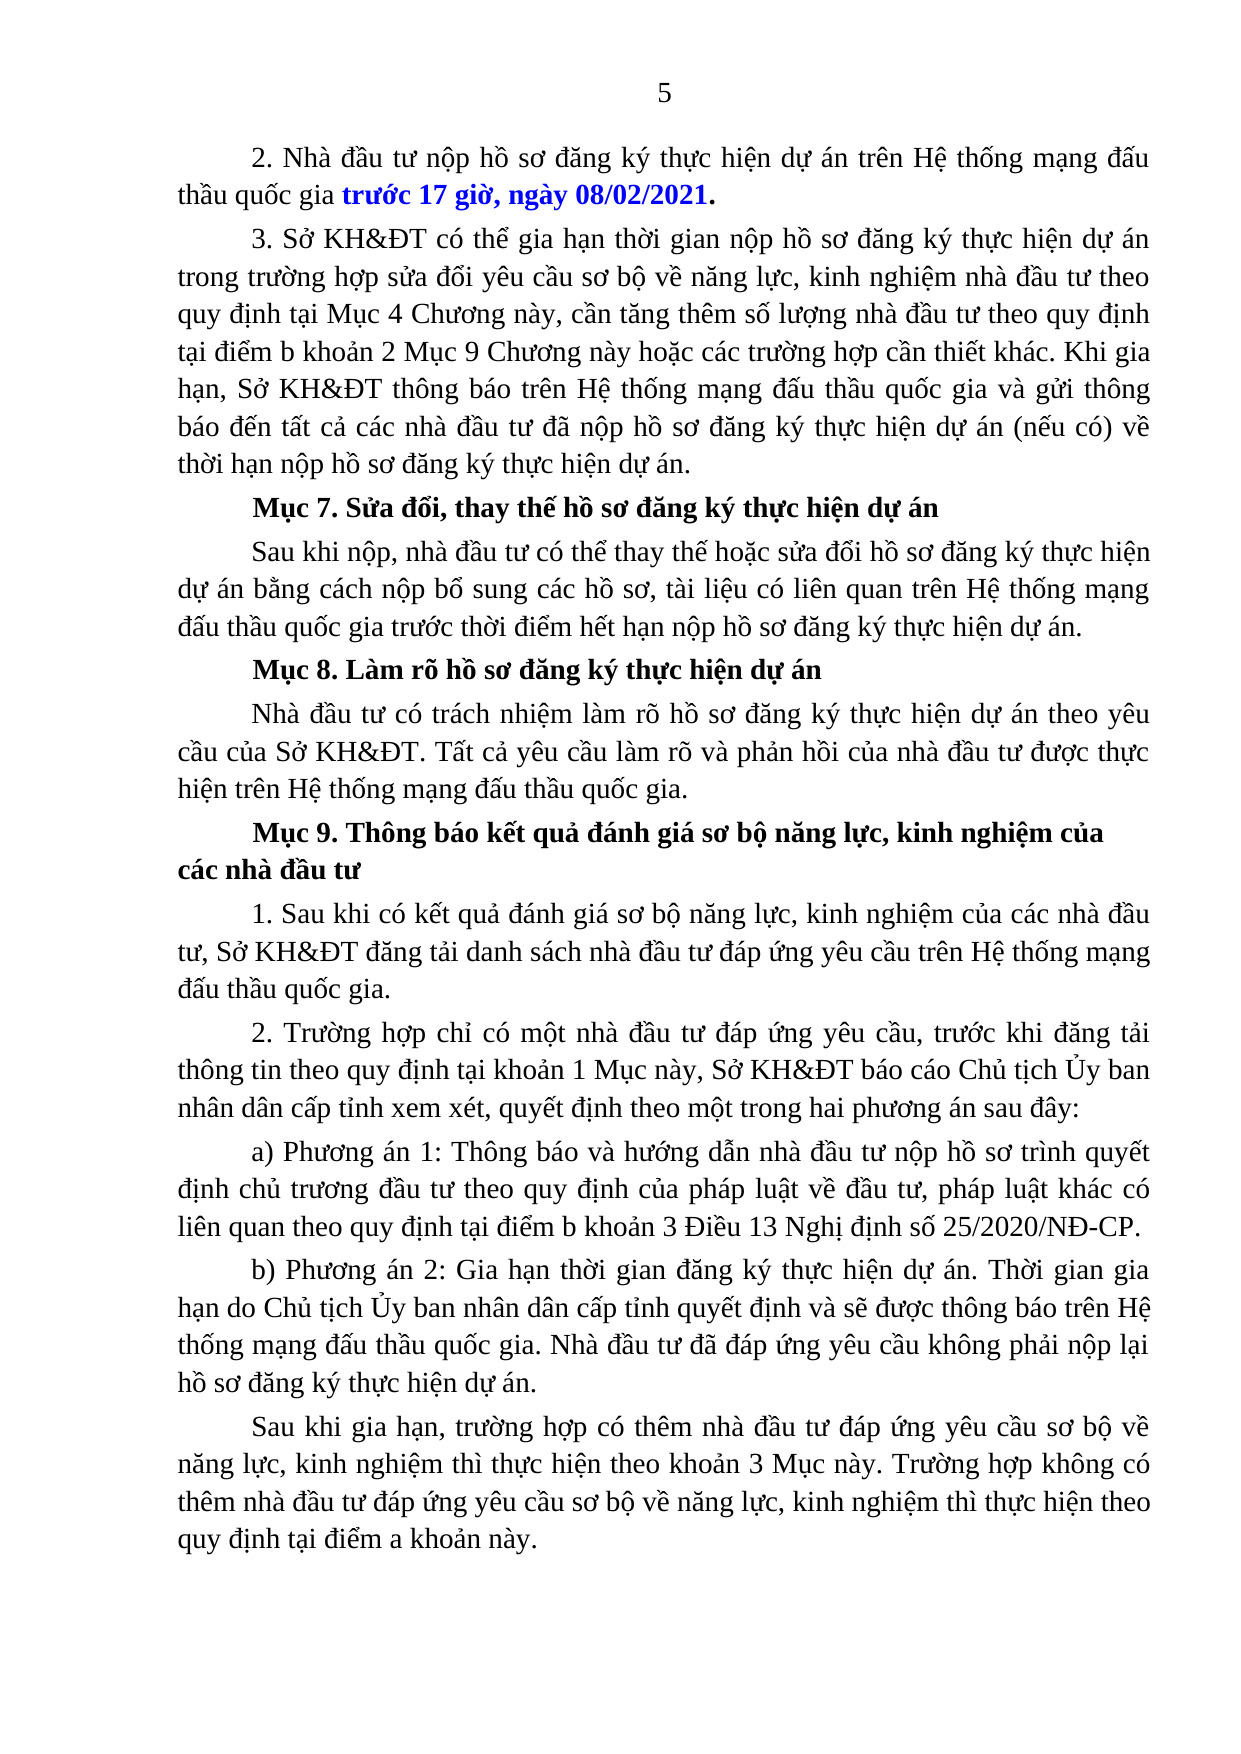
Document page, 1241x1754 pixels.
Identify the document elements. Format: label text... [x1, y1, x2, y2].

text b) Phương án 2: Gia hạn thời gian đăng ký thực hiện dự án. Thời gian gia hạn do Chủ tịch Ủy ban nhân dân cấp tỉnh quyết định và sẽ được thông báo trên Hệ thống mạng đấu thầu quốc gia. Nhà đầu tư đã đáp ứng yêu cầu không phải nộp lại hồ sơ đăng ký thực hiện dự án. [177, 1250, 1152, 1400]
text Mục 7. Sửa đổi, thay thế hồ sơ đăng ký thực hiện dự án [177, 487, 1152, 525]
text Nhà đầu tư có trách nhiệm làm rõ hồ sơ đăng ký thực hiện dự án theo yêu cầu của Sở KH&ĐT. Tất cả yêu cầu làm rõ và phản hồi của nhà đầu tư được thực hiện trên Hệ thống mạng đấu thầu quốc gia. [177, 693, 1152, 806]
text a) Phương án 1: Thông báo và hướng dẫn nhà đầu tư nộp hồ sơ trình quyết định chủ trương đầu tư theo quy định của pháp luật về đầu tư, pháp luật khác có liên quan theo quy định tại điểm b khoản 3 Điều 13 Nghị định số 25/2020/NĐ-CP. [177, 1131, 1152, 1243]
text 3. Sở KH&ĐT có thể gia hạn thời gian nộp hồ sơ đăng ký thực hiện dự án trong trường hợp sửa đổi yêu cầu sơ bộ về năng lực, kinh nghiệm nhà đầu tư theo quy định tại Mục 4 Chương này, cần tăng thêm số lượng nhà đầu tư theo quy định tại điểm b khoản 2 Mục 9 Chương này hoặc các trường hợp cần thiết khác. Khi gia hạn, Sở KH&ĐT thông báo trên Hệ thống mạng đấu thầu quốc gia và gửi thông báo đến tất cả các nhà đầu tư đã nộp hồ sơ đăng ký thực hiện dự án (nếu có) về thời hạn nộp hồ sơ đăng ký thực hiện dự án. [177, 218, 1152, 481]
text Sau khi nộp, nhà đầu tư có thể thay thế hoặc sửa đổi hồ sơ đăng ký thực hiện dự án bằng cách nộp bổ sung các hồ sơ, tài liệu có liên quan trên Hệ thống mạng đấu thầu quốc gia trước thời điểm hết hạn nộp hồ sơ đăng ký thực hiện dự án. [177, 531, 1152, 643]
text Sau khi gia hạn, trường hợp có thêm nhà đầu tư đáp ứng yêu cầu sơ bộ về năng lực, kinh nghiệm thì thực hiện theo khoản 3 Mục này. Trường hợp không có thêm nhà đầu tư đáp ứng yêu cầu sơ bộ về năng lực, kinh nghiệm thì thực hiện theo quy định tại điểm a khoản này. [177, 1406, 1152, 1556]
text 2. Nhà đầu tư nộp hồ sơ đăng ký thực hiện dự án trên Hệ thống mạng đấu thầu quốc gia trước 17 giờ, ngày 08/02/2021. [177, 137, 1152, 212]
text 1. Sau khi có kết quả đánh giá sơ bộ năng lực, kinh nghiệm của các nhà đầu tư, Sở KH&ĐT đăng tải danh sách nhà đầu tư đáp ứng yêu cầu trên Hệ thống mạng đấu thầu quốc gia. [177, 893, 1152, 1006]
text Mục 8. Làm rõ hồ sơ đăng ký thực hiện dự án [177, 650, 1152, 687]
text Mục 9. Thông báo kết quả đánh giá sơ bộ năng lực, kinh nghiệm của các nhà đầu tư [177, 812, 1152, 887]
text 2. Trường hợp chỉ có một nhà đầu tư đáp ứng yêu cầu, trước khi đăng tải thông tin theo quy định tại khoản 1 Mục này, Sở KH&ĐT báo cáo Chủ tịch Ủy ban nhân dân cấp tỉnh xem xét, quyết định theo một trong hai phương án sau đây: [177, 1012, 1152, 1125]
